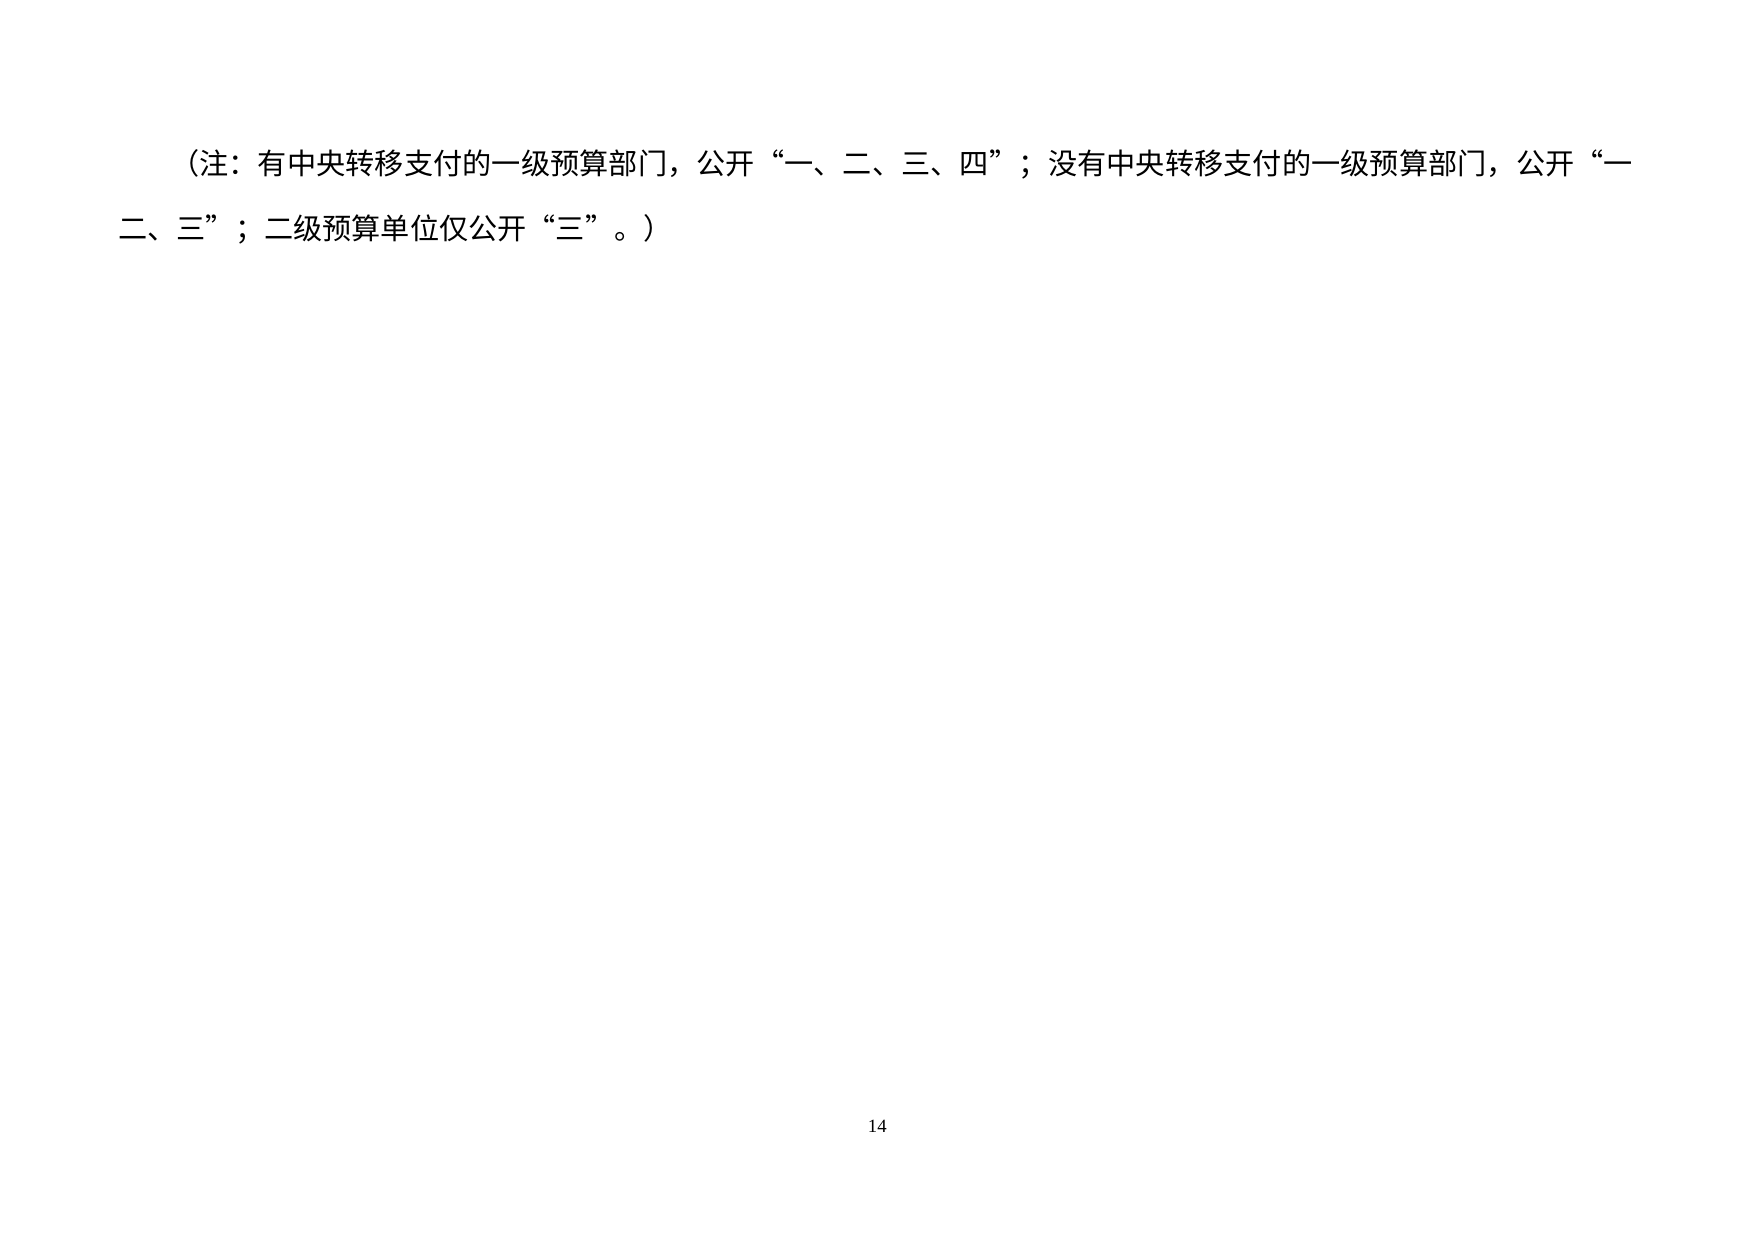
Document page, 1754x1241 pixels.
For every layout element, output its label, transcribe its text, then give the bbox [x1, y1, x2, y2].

text （注：有中央转移支付的一级预算部门，公开“一、二、三、四”；没有中央转移支付的一级预算部门，公开“一、二、三”；二级预算单位仅公开“三”。） [118, 129, 1636, 259]
